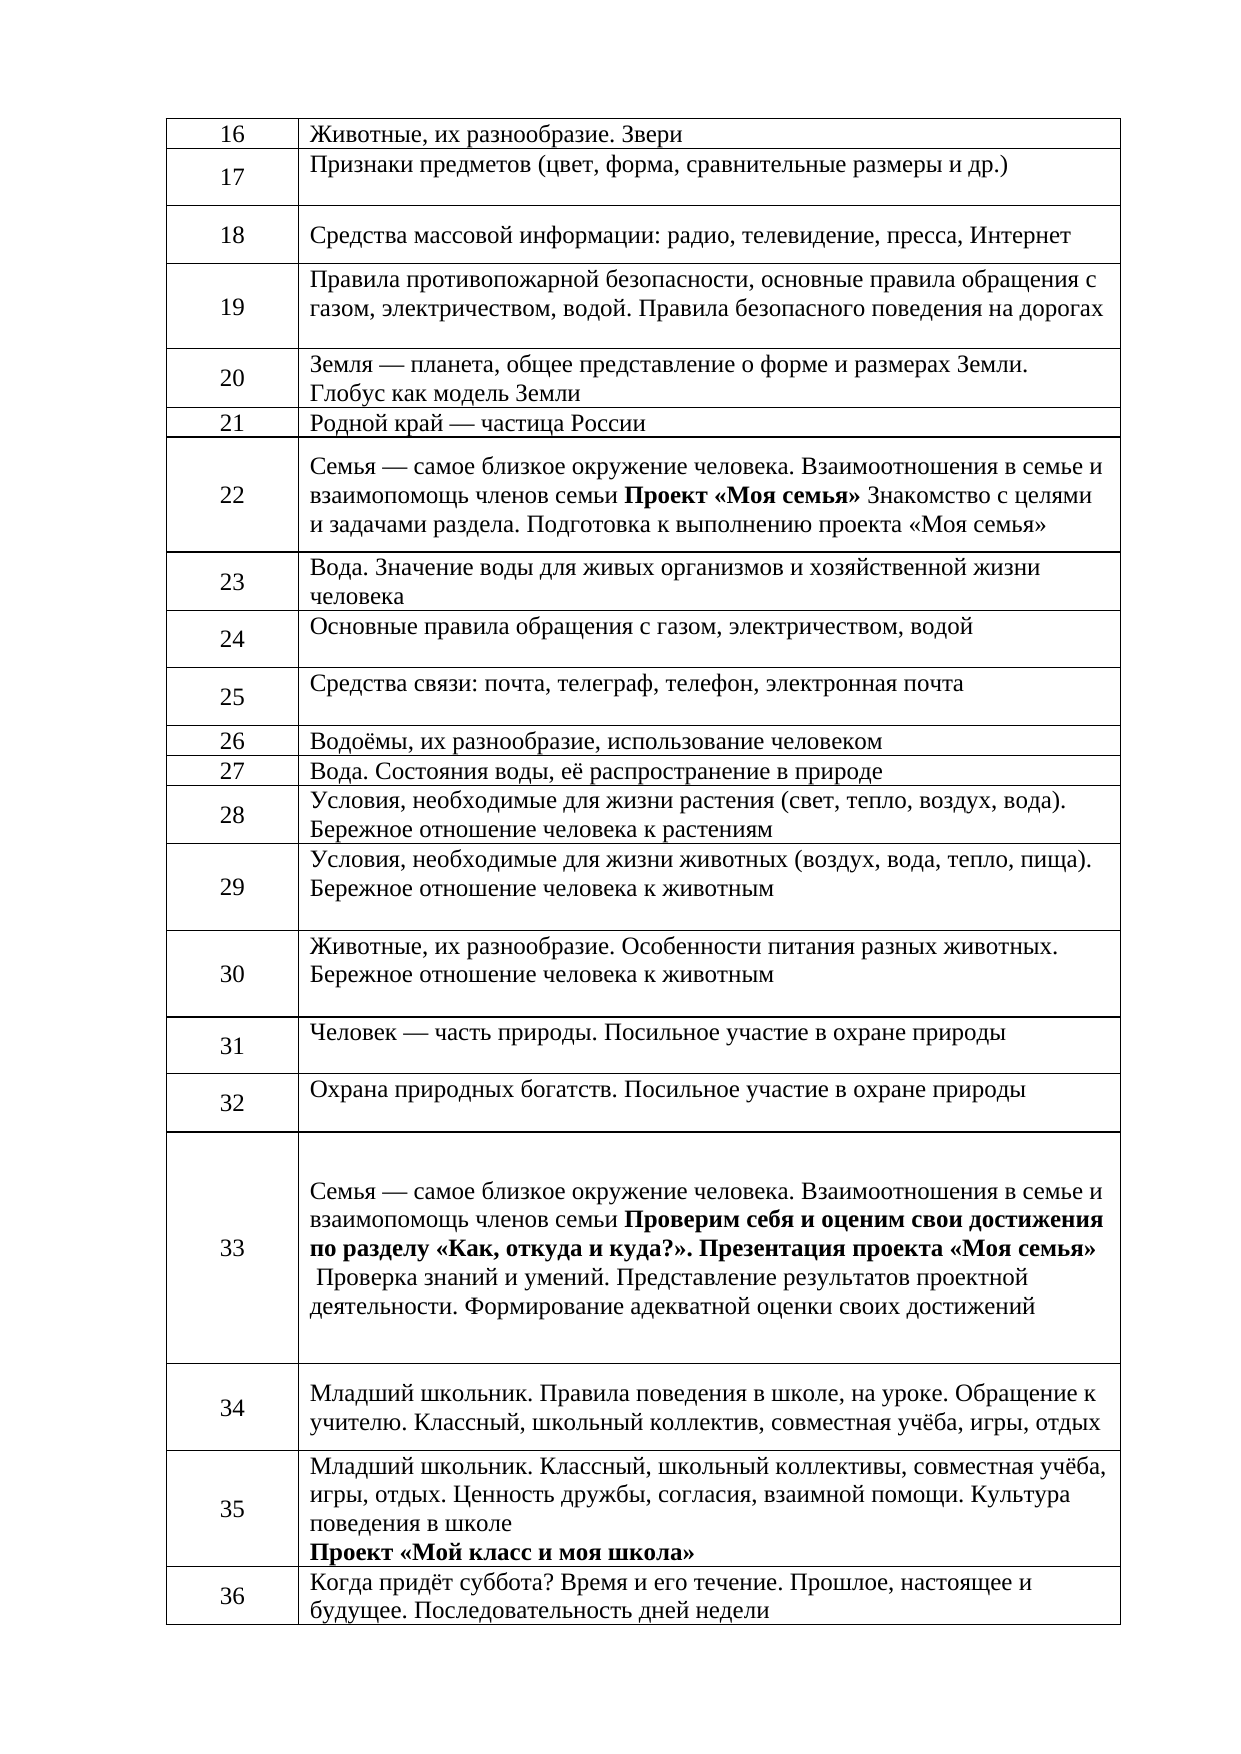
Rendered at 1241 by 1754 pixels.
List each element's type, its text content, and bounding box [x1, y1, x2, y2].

table_cell Животные, их разнообразие. Особенности питания разных животных. Бережное отношение человека к животным [299, 931, 1120, 1016]
table_cell 32 [167, 1074, 298, 1131]
table_cell 18 [167, 206, 298, 263]
table_cell Средства связи: почта, телеграф, телефон, электронная почта [299, 668, 1120, 725]
table_cell Животные, их разнообразие. Звери [299, 119, 1120, 148]
table_cell Когда придёт суббота? Время и его течение. Прошлое, настоящее и будущее. Последовательность дней недели [299, 1567, 1120, 1624]
table_cell Основные правила обращения с газом, электричеством, водой [299, 611, 1120, 667]
table_cell 33 [167, 1133, 298, 1363]
table_cell 25 [167, 668, 298, 725]
table_cell Признаки предметов (цвет, форма, сравнительные размеры и др.) [299, 149, 1120, 204]
table_cell 23 [167, 553, 298, 610]
table_cell 20 [167, 349, 298, 407]
table_cell 26 [167, 726, 298, 755]
table_cell 27 [167, 756, 298, 784]
table_cell 29 [167, 844, 298, 930]
table_cell Условия, необходимые для жизни животных (воздух, вода, тепло, пища). Бережное отношение человека к животным [299, 844, 1120, 930]
table_cell Родной край — частица России [299, 408, 1120, 436]
table_cell Вода. Значение воды для живых организмов и хозяйственной жизни человека [299, 553, 1120, 610]
table_cell 24 [167, 611, 298, 667]
table_cell 17 [167, 149, 298, 204]
table_cell 31 [167, 1018, 298, 1073]
table_cell 21 [167, 408, 298, 436]
table_cell Условия, необходимые для жизни растения (свет, тепло, воздух, вода). Бережное отношение человека к растениям [299, 786, 1120, 843]
table_cell Вода. Состояния воды, её распространение в природе [299, 756, 1120, 784]
table_cell 34 [167, 1364, 298, 1450]
table_cell Человек — часть природы. Посильное участие в охране природы [299, 1018, 1120, 1073]
table_cell 30 [167, 931, 298, 1016]
table_cell Семья — самое близкое окружение человека. Взаимоотношения в семье и взаимопомощь членов семьи Проверим себя и оценим свои достижения по разделу «Как, откуда и куда?». Презентация проекта «Моя семья» Проверка знаний и умений. Представление результатов проектной деятельности. Формирование адекватной оценки своих достижений [299, 1133, 1120, 1363]
table_cell Семья — самое близкое окружение человека. Взаимоотношения в семье и взаимопомощь членов семьи Проект «Моя семья» Знакомство с целями и задачами раздела. Подготовка к выполнению проекта «Моя семья» [299, 438, 1120, 551]
table_cell Охрана природных богатств. Посильное участие в охране природы [299, 1074, 1120, 1131]
table_cell Младший школьник. Классный, школьный коллективы, совместная учёба, игры, отдых. Ценность дружбы, согласия, взаимной помощи. Культура поведения в школе Проект «Мой класс и моя школа» [299, 1451, 1120, 1566]
table_cell 16 [167, 119, 298, 148]
table_cell Водоёмы, их разнообразие, использование человеком [299, 726, 1120, 755]
table_cell 19 [167, 264, 298, 348]
table_cell Средства массовой информации: радио, телевидение, пресса, Интернет [299, 206, 1120, 263]
table_cell Младший школьник. Правила поведения в школе, на уроке. Обращение к учителю. Классный, школьный коллектив, совместная учёба, игры, отдых [299, 1364, 1120, 1450]
table_cell 28 [167, 786, 298, 843]
table_cell 36 [167, 1567, 298, 1624]
table_cell Земля — планета, общее представление о форме и размерах Земли. Глобус как модель Земли [299, 349, 1120, 407]
table_cell 22 [167, 438, 298, 551]
table_cell 35 [167, 1451, 298, 1566]
table_cell Правила противопожарной безопасности, основные правила обращения с газом, электричеством, водой. Правила безопасного поведения на дорогах [299, 264, 1120, 348]
